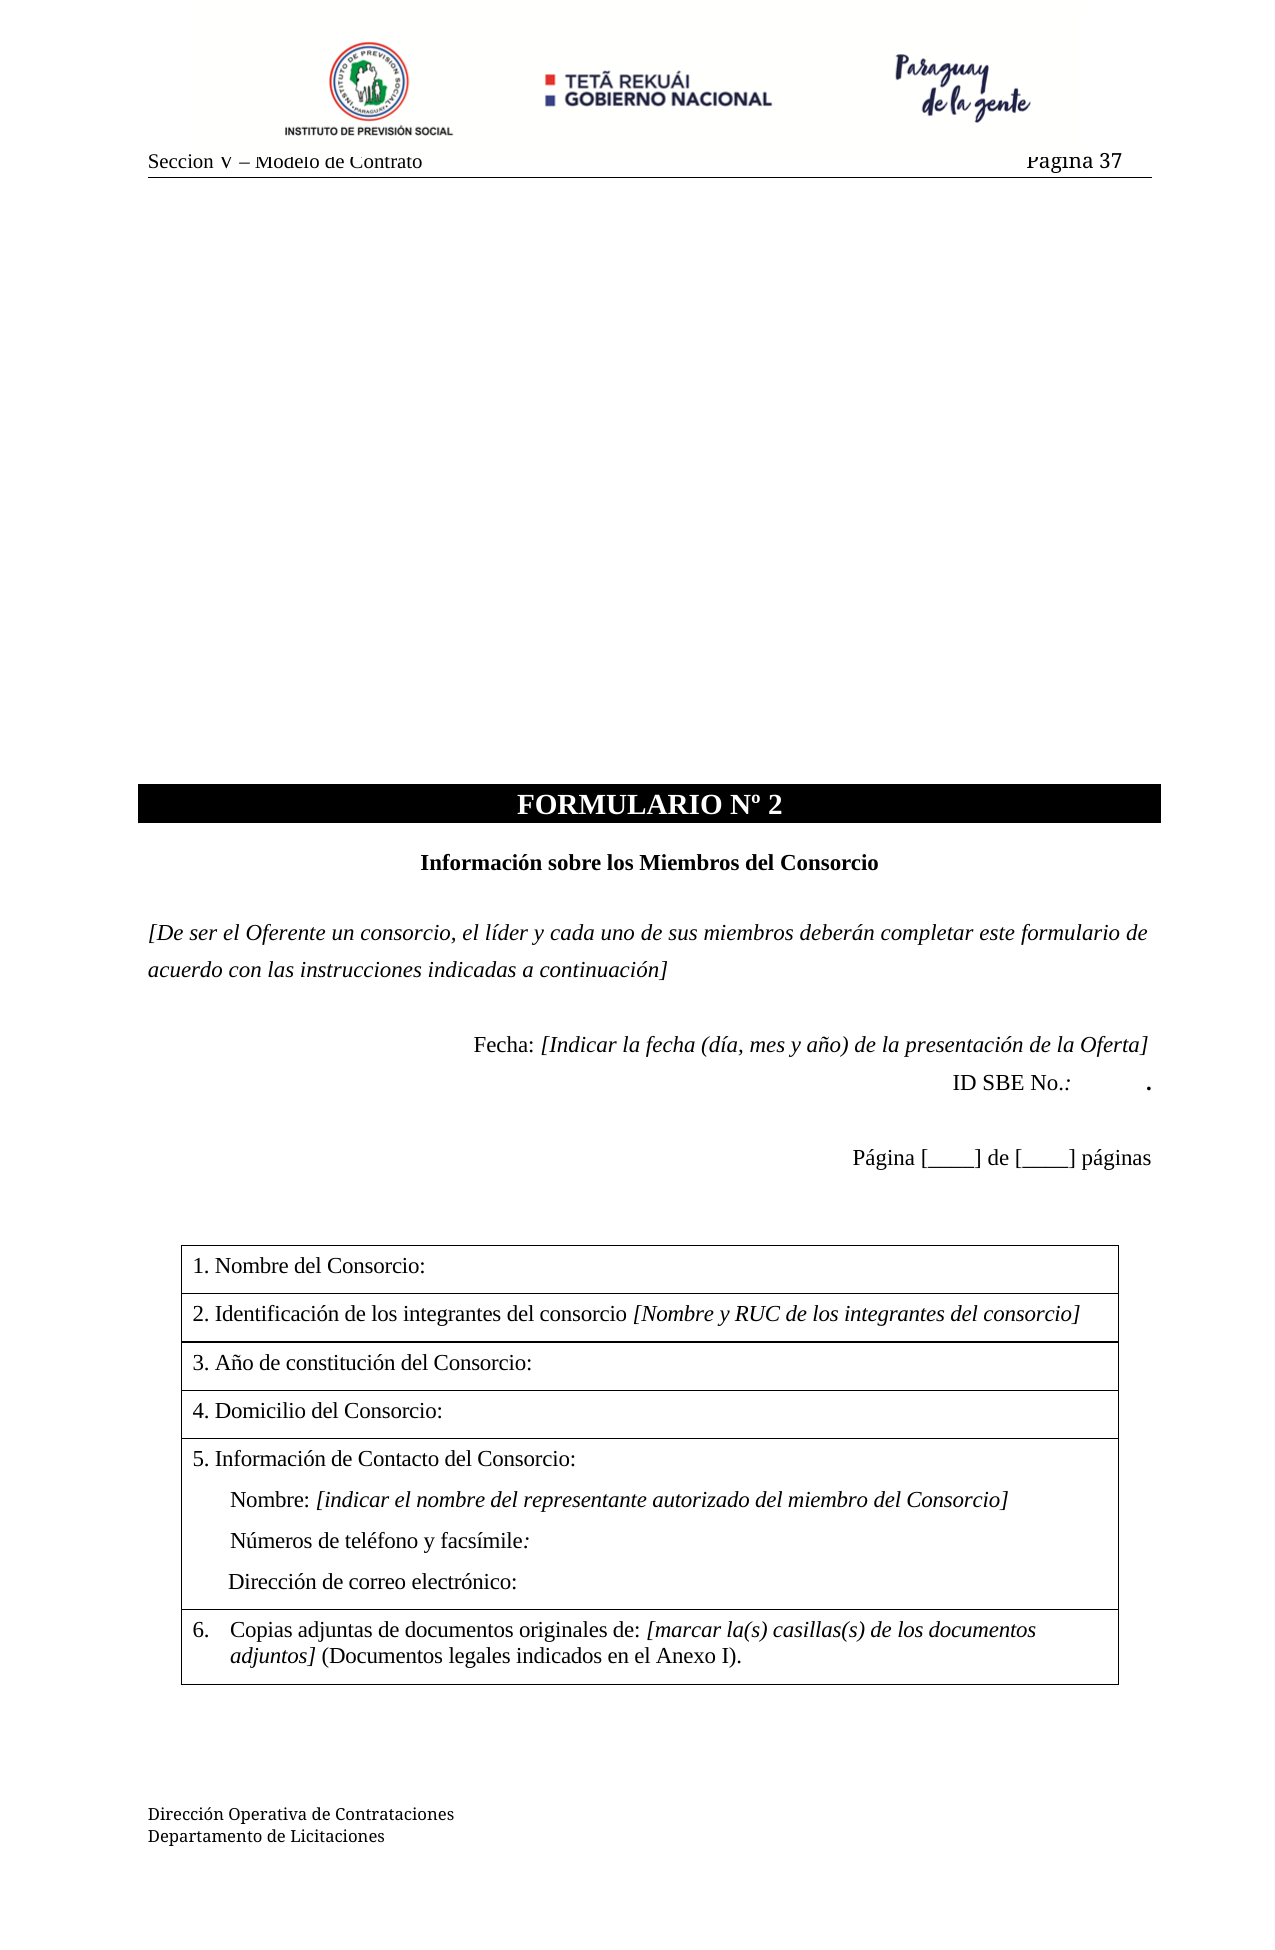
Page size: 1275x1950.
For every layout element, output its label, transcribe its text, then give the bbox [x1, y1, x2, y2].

table_cell 6. Copias adjuntas de documentos originales de: [marcar la(s) casillas(s) de los documentos adjuntos] (Documentos legales indicados en el Anexo I). [182, 1610, 1118, 1683]
text FORMULARIO Nº 2 [139, 785, 1160, 822]
table_cell 4. Domicilio del Consorcio: [182, 1391, 1118, 1438]
subtitle Información sobre los Miembros del Consorcio [148, 848, 1152, 875]
table_cell 5. Información de Contacto del Consorcio: Nombre: [indicar el nombre del representante autorizado del miembro del Consorcio] Números de teléfono y facsímile: Dirección de correo electrónico: [182, 1439, 1118, 1609]
table_cell 2. Identificación de los integrantes del consorcio [Nombre y RUC de los integrantes del consorcio] [182, 1294, 1118, 1341]
table_cell 3. Año de constitución del Consorcio: [182, 1343, 1118, 1390]
text [De ser el Oferente un consorcio, el líder y cada uno de sus miembros deberán completar este formulario de acuerdo con las instrucciones indicadas a continuación] [148, 907, 1152, 982]
table_header 1. Nombre del Consorcio: [182, 1246, 1118, 1293]
text ID SBE No.: . [148, 1057, 1152, 1095]
text Página [____] de [____] páginas [148, 1132, 1152, 1170]
text Fecha: [Indicar la fecha (día, mes y año) de la presentación de la Oferta] [148, 1020, 1152, 1057]
picture [190, 3, 1082, 157]
